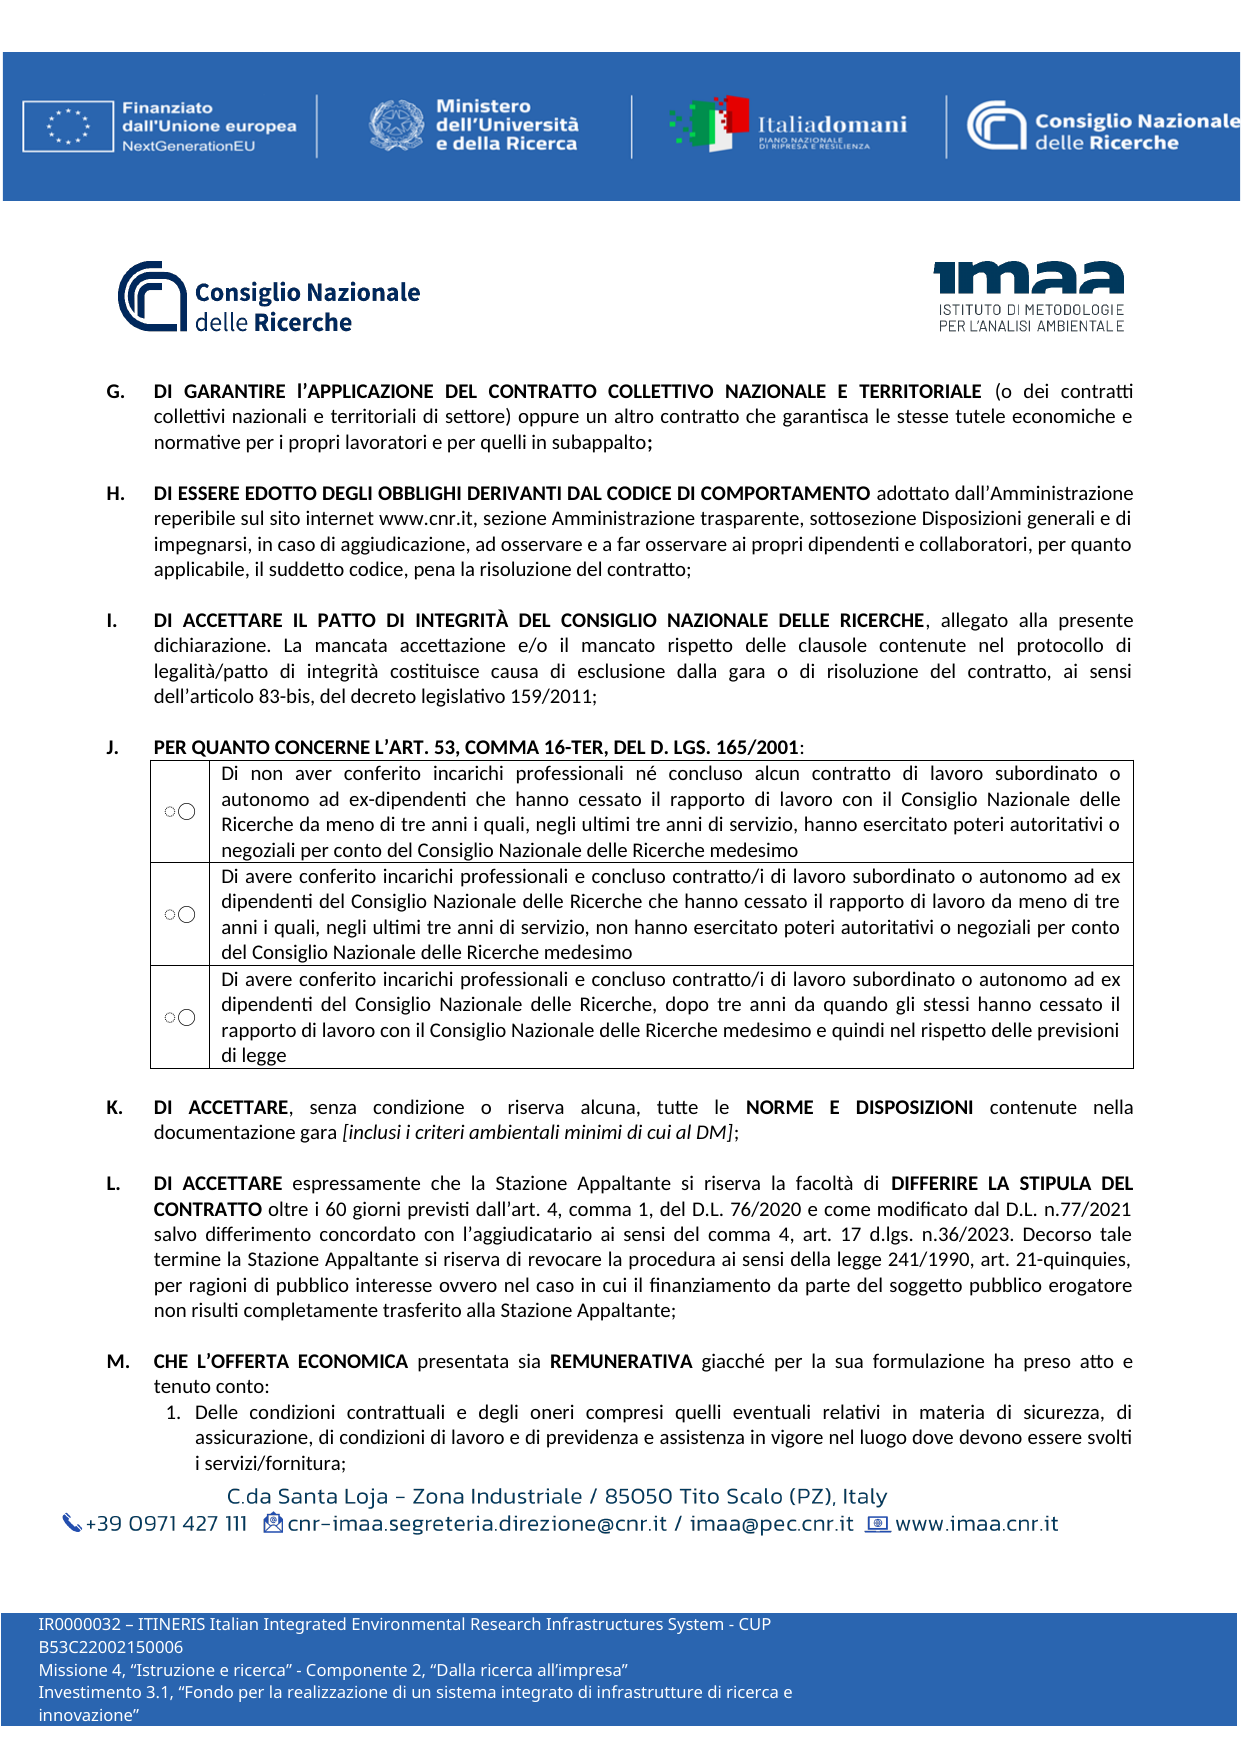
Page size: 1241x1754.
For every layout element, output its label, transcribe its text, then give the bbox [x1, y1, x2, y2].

list DI ACCETTARE, senza condizione o riserva alcuna, tutte le NORME E DISPOSIZIONI contenute nella documentazione gara [inclusi i criteri ambientali minimi di cui al DM]; [106, 1094, 1134, 1145]
list Delle condizioni contrattuali e degli oneri compresi quelli eventuali relativi in materia di sicurezza, di assicurazione, di condizioni di lavoro e di previdenza e assistenza in vigore nel luogo dove devono essere svolti i servizi/fornitura; [165, 1399, 1134, 1475]
table_header ⃝ [151, 761, 209, 862]
list DI ACCETTARE IL PATTO DI INTEGRITÀ DEL CONSIGLIO NAZIONALE DELLE RICERCHE, allegato alla presente dichiarazione. La mancata accettazione e/o il mancato rispetto delle clausole contenute nel protocollo di legalità/patto di integrità costituisce causa di esclusione dalla gara o di risoluzione del contratto, ai sensi dell’articolo 83-bis, del decreto legislativo 159/2011; [106, 607, 1134, 709]
list DI ACCETTARE espressamente che la Stazione Appaltante si riserva la facoltà di DIFFERIRE LA STIPULA DEL CONTRATTO oltre i 60 giorni previsti dall’art. 4, comma 1, del D.L. 76/2020 e come modificato dal D.L. n.77/2021 salvo differimento concordato con l’aggiudicatario ai sensi del comma 4, art. 17 d.lgs. n.36/2023. Decorso tale termine la Stazione Appaltante si riserva di revocare la procedura ai sensi della legge 241/1990, art. 21-quinquies, per ragioni di pubblico interesse ovvero nel caso in cui il finanziamento da parte del soggetto pubblico erogatore non risulti completamente trasferito alla Stazione Appaltante; [106, 1170, 1134, 1323]
picture [109, 257, 1131, 332]
picture [56, 1478, 1058, 1541]
list CHE L’OFFERTA ECONOMICA presentata sia REMUNERATIVA giacché per la sua formulazione ha preso atto e tenuto conto: [106, 1348, 1134, 1399]
list PER QUANTO CONCERNE L’ART. 53, COMMA 16-TER, DEL D. LGS. 165/2001: [106, 734, 1134, 759]
table_cell Di avere conferito incarichi professionali e concluso contratto/i di lavoro subordinato o autonomo ad ex dipendenti del Consiglio Nazionale delle Ricerche che hanno cessato il rapporto di lavoro da meno di tre anni i quali, negli ultimi tre anni di servizio, non hanno esercitato poteri autoritativi o negoziali per conto del Consiglio Nazionale delle Ricerche medesimo [210, 863, 1133, 965]
table_header Di non aver conferito incarichi professionali né concluso alcun contratto di lavoro subordinato o autonomo ad ex-dipendenti che hanno cessato il rapporto di lavoro con il Consiglio Nazionale delle Ricerche da meno di tre anni i quali, negli ultimi tre anni di servizio, hanno esercitato poteri autoritativi o negoziali per conto del Consiglio Nazionale delle Ricerche medesimo [210, 761, 1133, 862]
list DI GARANTIRE l’APPLICAZIONE DEL CONTRATTO COLLETTIVO NAZIONALE E TERRITORIALE (o dei contratti collettivi nazionali e territoriali di settore) oppure un altro contratto che garantisca le stesse tutele economiche e normative per i propri lavoratori e per quelli in subappalto; [106, 378, 1134, 454]
table_cell ⃝ [151, 966, 209, 1068]
picture [2, 52, 1241, 201]
list DI ESSERE EDOTTO DEGLI OBBLIGHI DERIVANTI DAL CODICE DI COMPORTAMENTO adottato dall’Amministrazione reperibile sul sito internet www.cnr.it, sezione Amministrazione trasparente, sottosezione Disposizioni generali e di impegnarsi, in caso di aggiudicazione, ad osservare e a far osservare ai propri dipendenti e collaboratori, per quanto applicabile, il suddetto codice, pena la risoluzione del contratto; [106, 480, 1134, 582]
table_cell ⃝ [151, 863, 209, 965]
table_cell Di avere conferito incarichi professionali e concluso contratto/i di lavoro subordinato o autonomo ad ex dipendenti del Consiglio Nazionale delle Ricerche, dopo tre anni da quando gli stessi hanno cessato il rapporto di lavoro con il Consiglio Nazionale delle Ricerche medesimo e quindi nel rispetto delle previsioni di legge [210, 966, 1133, 1068]
